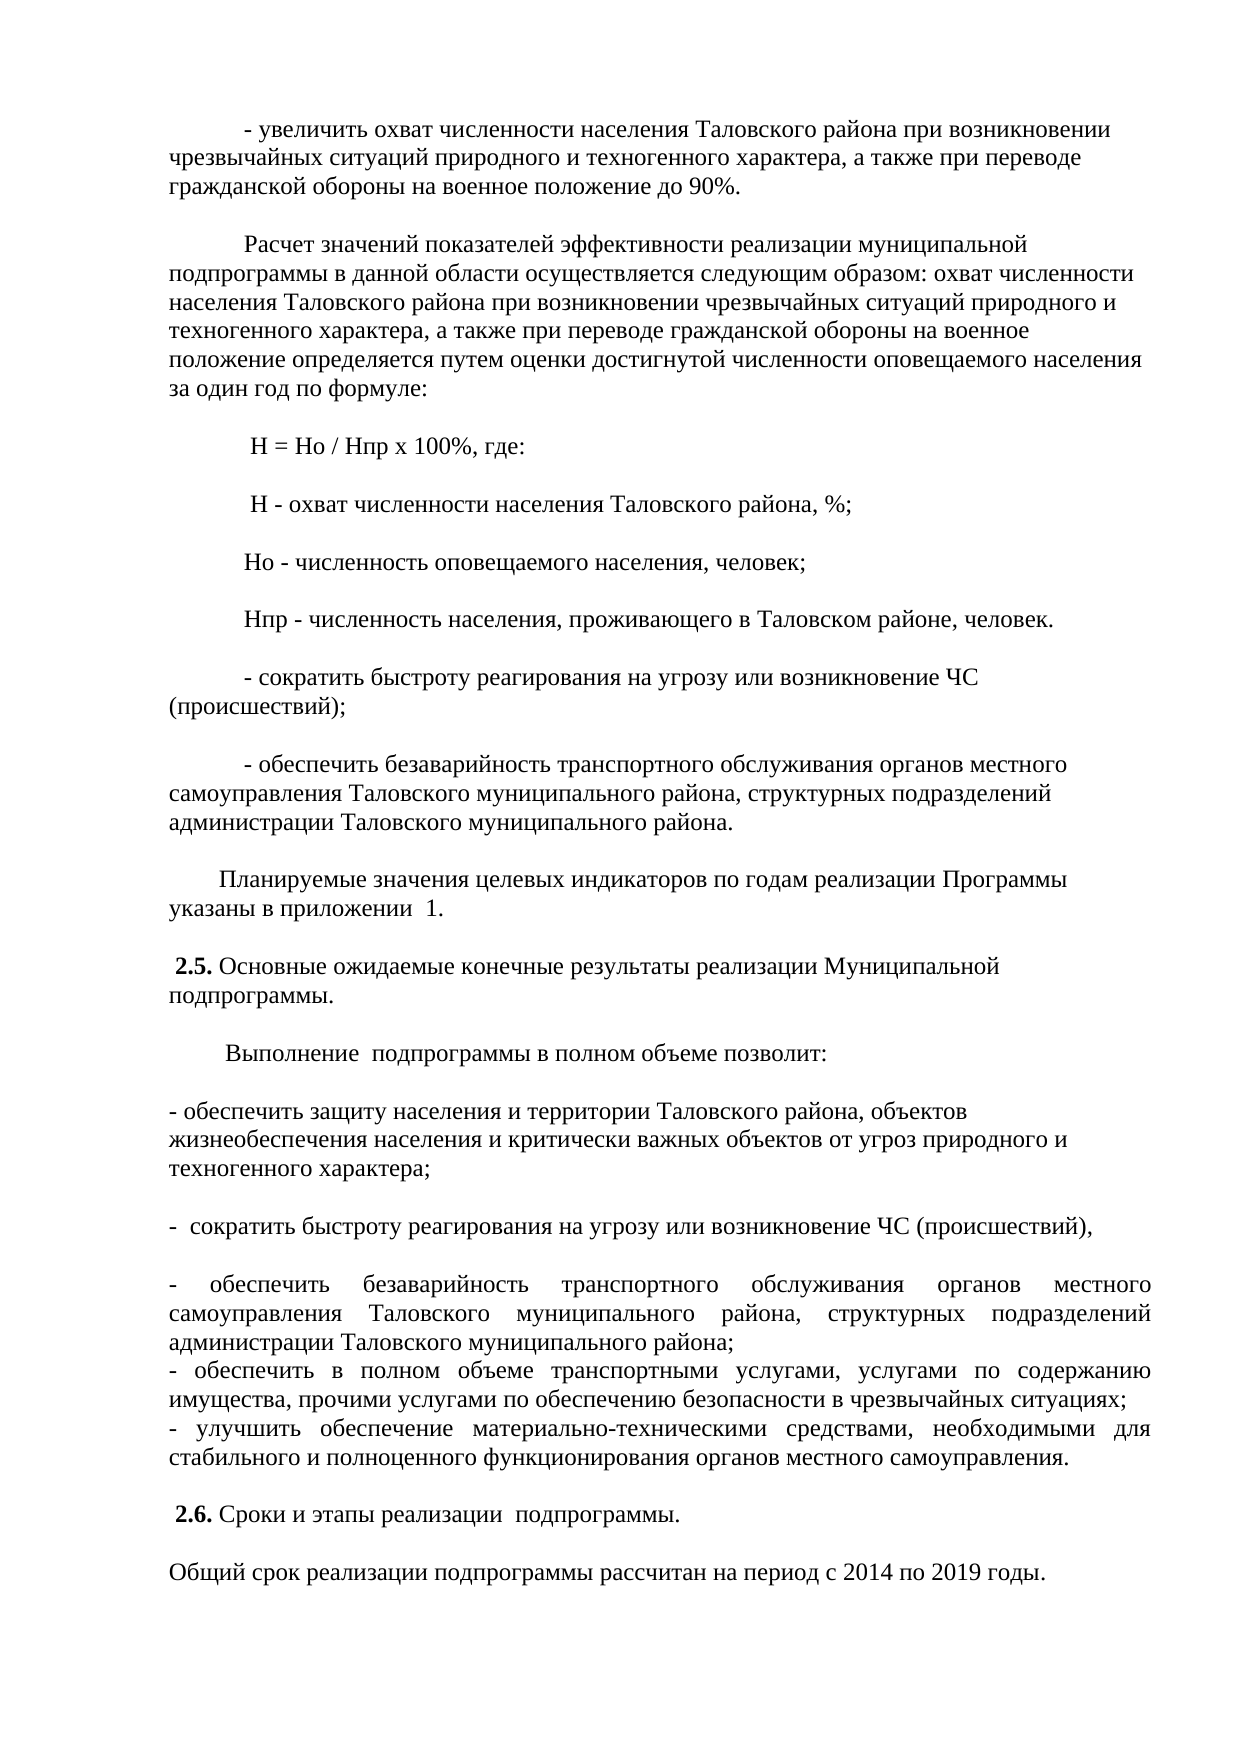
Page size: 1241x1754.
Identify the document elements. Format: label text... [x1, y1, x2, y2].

text Н - охват численности населения Таловского района, %; [169, 489, 1152, 517]
text Планируемые значения целевых индикаторов по годам реализации Программы указаны в приложении 1. [169, 864, 1152, 922]
text Расчет значений показателей эффективности реализации муниципальной подпрограммы в данной области осуществляется следующим образом: охват численности населения Таловского района при возникновении чрезвычайных ситуаций природного и техногенного характера, а также при переводе гражданской обороны на военное положение определяется путем оценки достигнутой численности оповещаемого населения за один год по формуле: [169, 229, 1152, 402]
text - сократить быстроту реагирования на угрозу или возникновение ЧС (происшествий), [169, 1211, 1152, 1240]
text - обеспечить безаварийность транспортного обслуживания органов местного самоуправления Таловского муниципального района, структурных подразделений администрации Таловского муниципального района. [169, 749, 1152, 835]
text Нпр - численность населения, проживающего в Таловском районе, человек. [169, 604, 1152, 633]
text - увеличить охват численности населения Таловского района при возникновении чрезвычайных ситуаций природного и техногенного характера, а также при переводе гражданской обороны на военное положение до 90%. [169, 114, 1152, 200]
text - обеспечить безаварийность транспортного обслуживания органов местного самоуправления Таловского муниципального района, структурных подразделений администрации Таловского муниципального района; [169, 1269, 1152, 1355]
text 2.6. Сроки и этапы реализации подпрограммы. [169, 1499, 1152, 1528]
text 2.5. Основные ожидаемые конечные результаты реализации Муниципальной подпрограммы. [169, 951, 1152, 1009]
text - обеспечить в полном объеме транспортными услугами, услугами по содержанию имущества, прочими услугами по обеспечению безопасности в чрезвычайных ситуациях; [169, 1355, 1152, 1413]
text Н = Но / Нпр x 100%, где: [169, 431, 1152, 459]
text - сократить быстроту реагирования на угрозу или возникновение ЧС (происшествий); [169, 662, 1152, 720]
text - обеспечить защиту населения и территории Таловского района, объектов жизнеобеспечения населения и критически важных объектов от угроз природного и техногенного характера; [169, 1096, 1152, 1182]
text Выполнение подпрограммы в полном объеме позволит: [169, 1038, 1152, 1067]
text - улучшить обеспечение материально-техническими средствами, необходимыми для стабильного и полноценного функционирования органов местного самоуправления. [169, 1413, 1152, 1470]
text Но - численность оповещаемого населения, человек; [169, 547, 1152, 575]
text Общий срок реализации подпрограммы рассчитан на период с 2014 по 2019 годы. [169, 1557, 1152, 1586]
